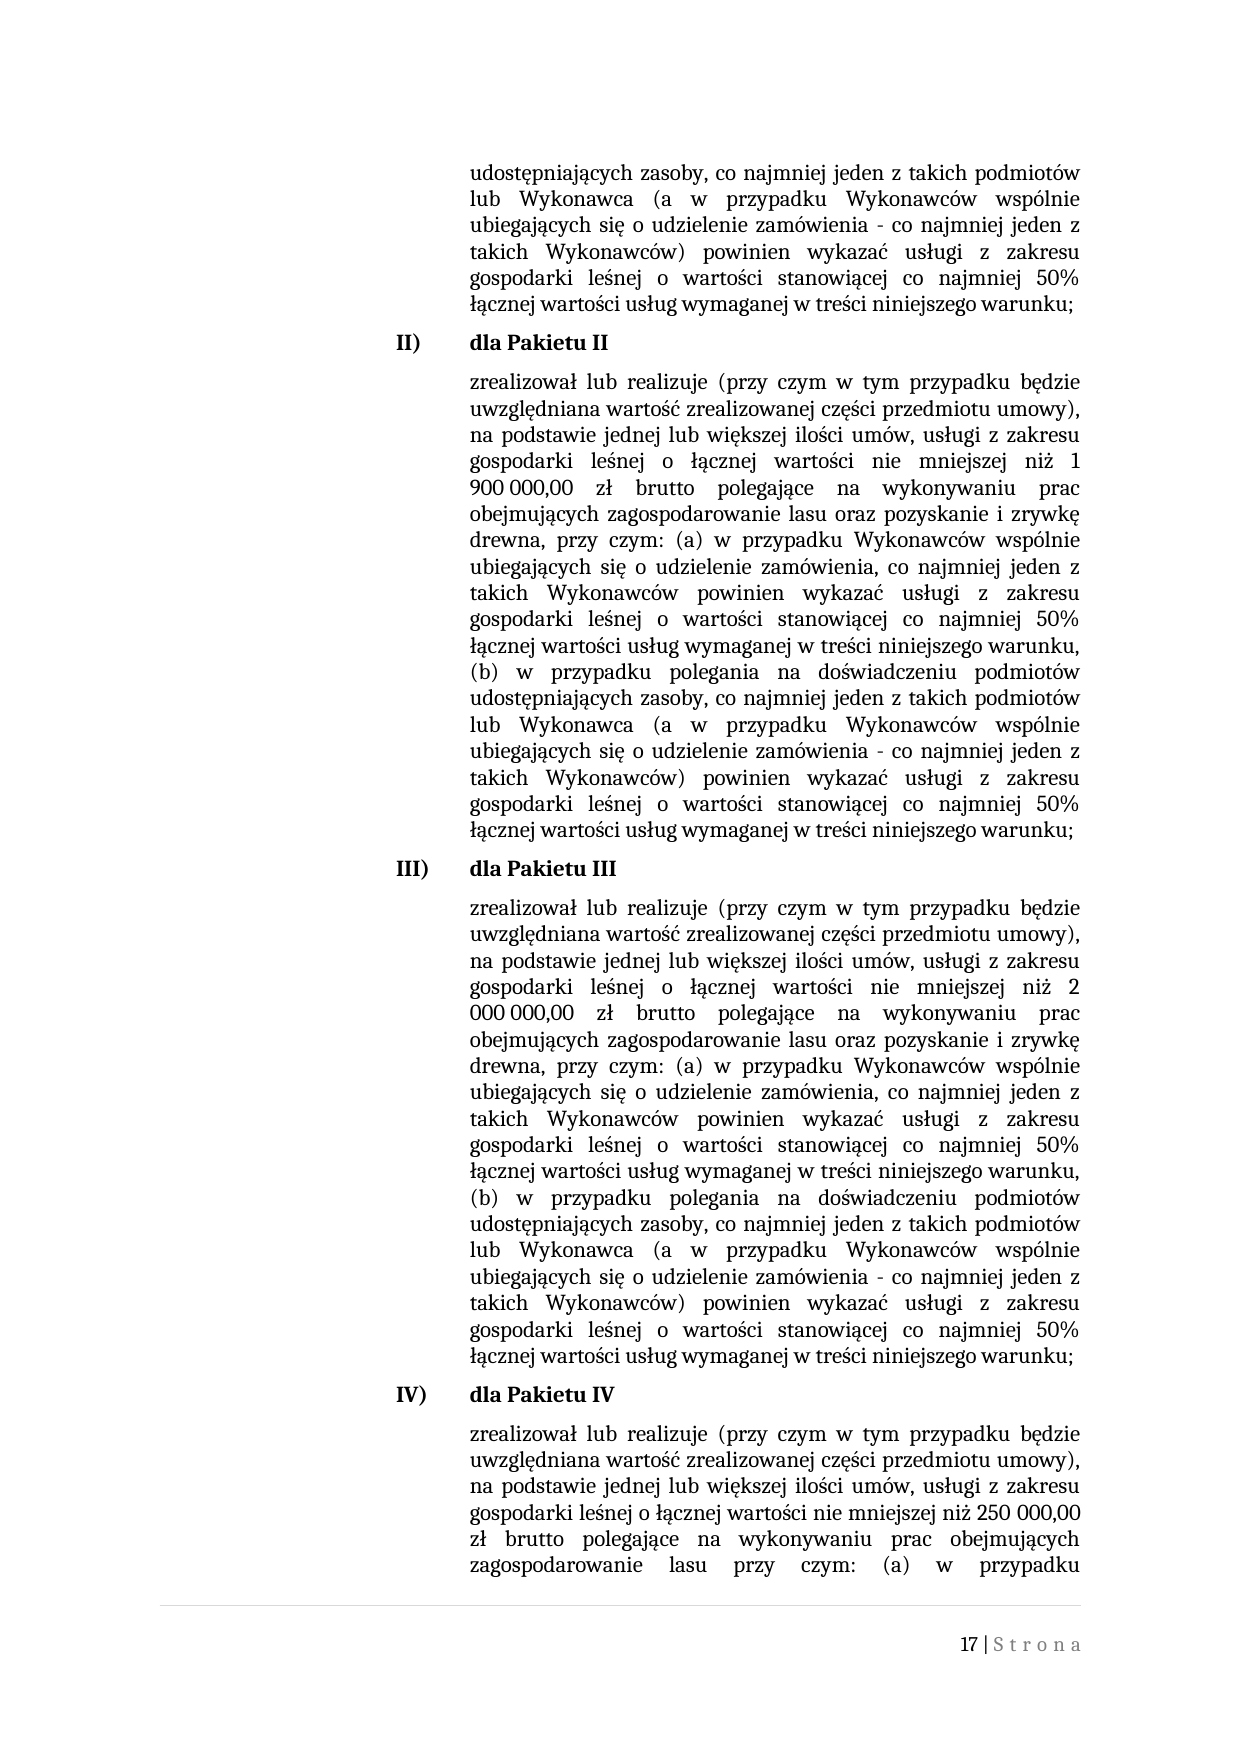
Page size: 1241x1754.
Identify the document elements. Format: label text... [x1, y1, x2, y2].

text II) dla Pakietu II [396, 330, 1081, 356]
text zrealizował lub realizuje (przy czym w tym przypadku będzie uwzględniana wartość zrealizowanej części przedmiotu umowy), na podstawie jednej lub większej ilości umów, usługi z zakresu gospodarki leśnej o łącznej wartości nie mniejszej niż 2 000 000,00 zł brutto polegające na wykonywaniu prac obejmujących zagospodarowanie lasu oraz pozyskanie i zrywkę drewna, przy czym: (a) w przypadku Wykonawców wspólnie ubiegających się o udzielenie zamówienia, co najmniej jeden z takich Wykonawców powinien wykazać usługi z zakresu gospodarki leśnej o wartości stanowiącej co najmniej 50% łącznej wartości usług wymaganej w treści niniejszego warunku, (b) w przypadku polegania na doświadczeniu podmiotów udostępniających zasoby, co najmniej jeden z takich podmiotów lub Wykonawca (a w przypadku Wykonawców wspólnie ubiegających się o udzielenie zamówienia - co najmniej jeden z takich Wykonawców) powinien wykazać usługi z zakresu gospodarki leśnej o wartości stanowiącej co najmniej 50% łącznej wartości usług wymaganej w treści niniejszego warunku; [469, 895, 1081, 1369]
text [469, 159, 1081, 318]
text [469, 1420, 1081, 1578]
text III) dla Pakietu III [396, 856, 1081, 882]
text zrealizował lub realizuje (przy czym w tym przypadku będzie uwzględniana wartość zrealizowanej części przedmiotu umowy), na podstawie jednej lub większej ilości umów, usługi z zakresu gospodarki leśnej o łącznej wartości nie mniejszej niż 1 900 000,00 zł brutto polegające na wykonywaniu prac obejmujących zagospodarowanie lasu oraz pozyskanie i zrywkę drewna, przy czym: (a) w przypadku Wykonawców wspólnie ubiegających się o udzielenie zamówienia, co najmniej jeden z takich Wykonawców powinien wykazać usługi z zakresu gospodarki leśnej o wartości stanowiącej co najmniej 50% łącznej wartości usług wymaganej w treści niniejszego warunku, (b) w przypadku polegania na doświadczeniu podmiotów udostępniających zasoby, co najmniej jeden z takich podmiotów lub Wykonawca (a w przypadku Wykonawców wspólnie ubiegających się o udzielenie zamówienia - co najmniej jeden z takich Wykonawców) powinien wykazać usługi z zakresu gospodarki leśnej o wartości stanowiącej co najmniej 50% łącznej wartości usług wymaganej w treści niniejszego warunku; [469, 369, 1081, 843]
text IV) dla Pakietu IV [396, 1382, 1081, 1408]
